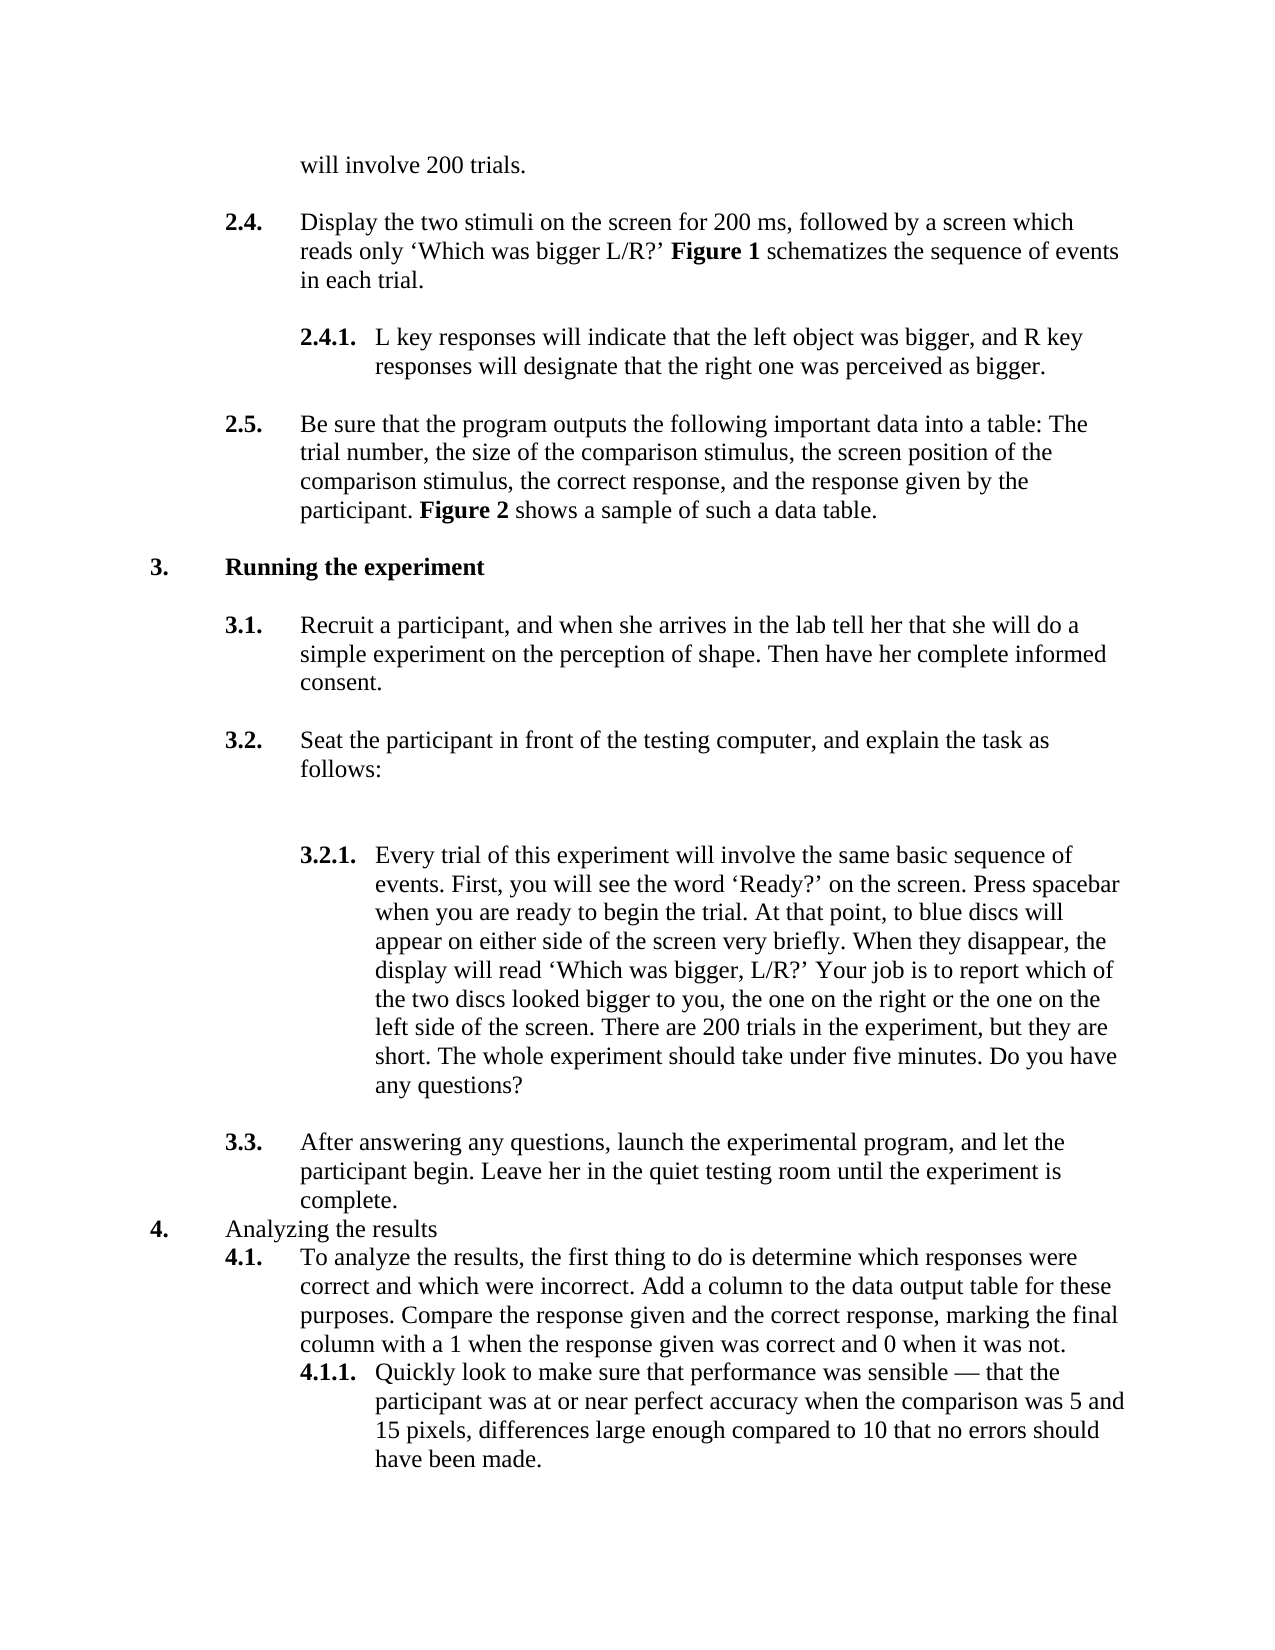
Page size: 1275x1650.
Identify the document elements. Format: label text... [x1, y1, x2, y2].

list To analyze the results, the first thing to do is determine which responses were correct and which were incorrect. Add a column to the data output table for these purposes. Compare the response given and the correct response, marking the final column with a 1 when the response given was correct and 0 when it was not. [225, 1242, 1125, 1357]
list Seat the participant in front of the testing computer, and explain the task as follows: [225, 725, 1125, 782]
list Analyzing the results [150, 1214, 1125, 1242]
list Every trial of this experiment will involve the same basic sequence of events. First, you will see the word ‘Ready?’ on the screen. Press spacebar when you are ready to begin the trial. At that point, to blue discs will appear on either side of the screen very briefly. When they disappear, the display will read ‘Which was bigger, L/R?’ Your job is to report which of the two discs looked bigger to you, the one on the right or the one on the left side of the screen. There are 200 trials in the experiment, but they are short. The whole experiment should take under five minutes. Do you have any questions? [300, 840, 1125, 1099]
list Be sure that the program outputs the following important data into a table: The trial number, the size of the comparison stimulus, the screen position of the comparison stimulus, the correct response, and the response given by the participant. Figure 2 shows a sample of such a data table. [225, 409, 1125, 524]
list Display the two stimuli on the screen for 200 ms, followed by a screen which reads only ‘Which was bigger L/R?’ Figure 1 schematizes the sequence of events in each trial. [225, 207, 1125, 294]
list After answering any questions, launch the experimental program, and let the participant begin. Leave her in the quiet testing room until the experiment is complete. [225, 1127, 1125, 1214]
list L key responses will indicate that the left object was bigger, and R key responses will designate that the right one was perceived as bigger. [300, 322, 1125, 380]
list Quickly look to make sure that performance was sensible — that the participant was at or near perfect accuracy when the comparison was 5 and 15 pixels, differences large enough compared to 10 that no errors should have been made. [300, 1357, 1125, 1472]
list Running the experiment [150, 552, 1125, 581]
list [225, 150, 1125, 179]
list Recruit a participant, and when she arrives in the lab tell her that she will do a simple experiment on the perception of shape. Then have her complete informed consent. [225, 610, 1125, 696]
